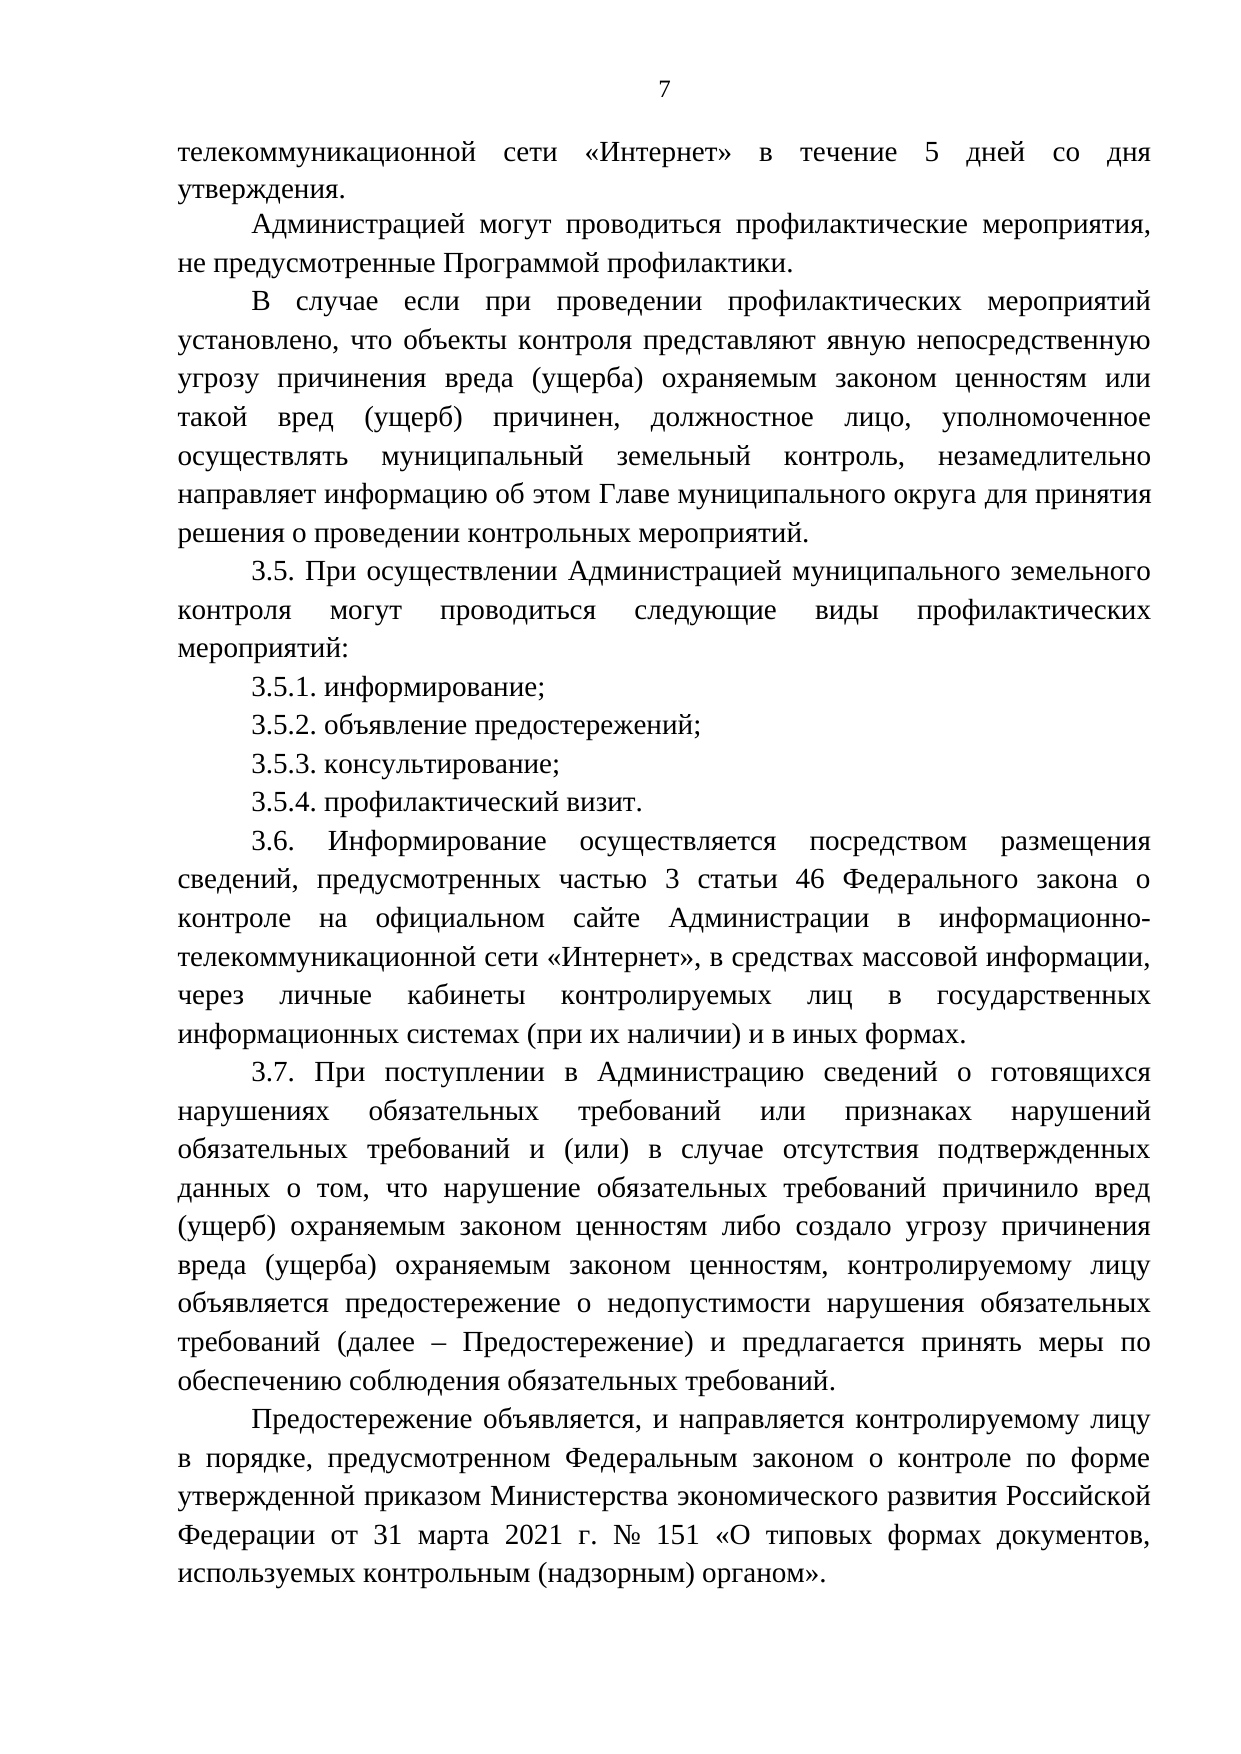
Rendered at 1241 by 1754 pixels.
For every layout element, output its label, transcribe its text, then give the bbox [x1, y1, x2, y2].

text 3.5. При осуществлении Администрацией муниципального земельного контроля могут проводиться следующие виды профилактических мероприятий: [177, 553, 1152, 664]
text 3.5.3. консультирование; [177, 746, 1152, 779]
text 3.7. При поступлении в Администрацию сведений о готовящихся нарушениях обязательных требований или признаках нарушений обязательных требований и (или) в случае отсутствия подтвержденных данных о том, что нарушение обязательных требований причинило вред (ущерб) охраняемым законом ценностям либо создало угрозу причинения вреда (ущерба) охраняемым законом ценностям, контролируемому лицу объявляется предостережение о недопустимости нарушения обязательных требований (далее – Предостережение) и предлагается принять меры по обеспечению соблюдения обязательных требований. [177, 1054, 1152, 1396]
text 3.5.4. профилактический визит. [177, 784, 1152, 818]
text Администрацией могут проводиться профилактические мероприятия, не предусмотренные Программой профилактики. [177, 206, 1152, 278]
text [177, 131, 1152, 206]
text Предостережение объявляется, и направляется контролируемому лицу в порядке, предусмотренном Федеральным законом о контроле по форме утвержденной приказом Министерства экономического развития Российской Федерации от 31 марта 2021 г. № 151 «О типовых формах документов, используемых контрольным (надзорным) органом». [177, 1401, 1152, 1589]
text В случае если при проведении профилактических мероприятий установлено, что объекты контроля представляют явную непосредственную угрозу причинения вреда (ущерба) охраняемым законом ценностям или такой вред (ущерб) причинен, должностное лицо, уполномоченное осуществлять муниципальный земельный контроль, незамедлительно направляет информацию об этом Главе муниципального округа для принятия решения о проведении контрольных мероприятий. [177, 283, 1152, 548]
text 3.5.1. информирование; [177, 669, 1152, 702]
text 3.5.2. объявление предостережений; [177, 707, 1152, 741]
text 3.6. Информирование осуществляется посредством размещения сведений, предусмотренных частью 3 статьи 46 Федерального закона о контроле на официальном сайте Администрации в информационно-телекоммуникационной сети «Интернет», в средствах массовой информации, через личные кабинеты контролируемых лиц в государственных информационных системах (при их наличии) и в иных формах. [177, 823, 1152, 1049]
